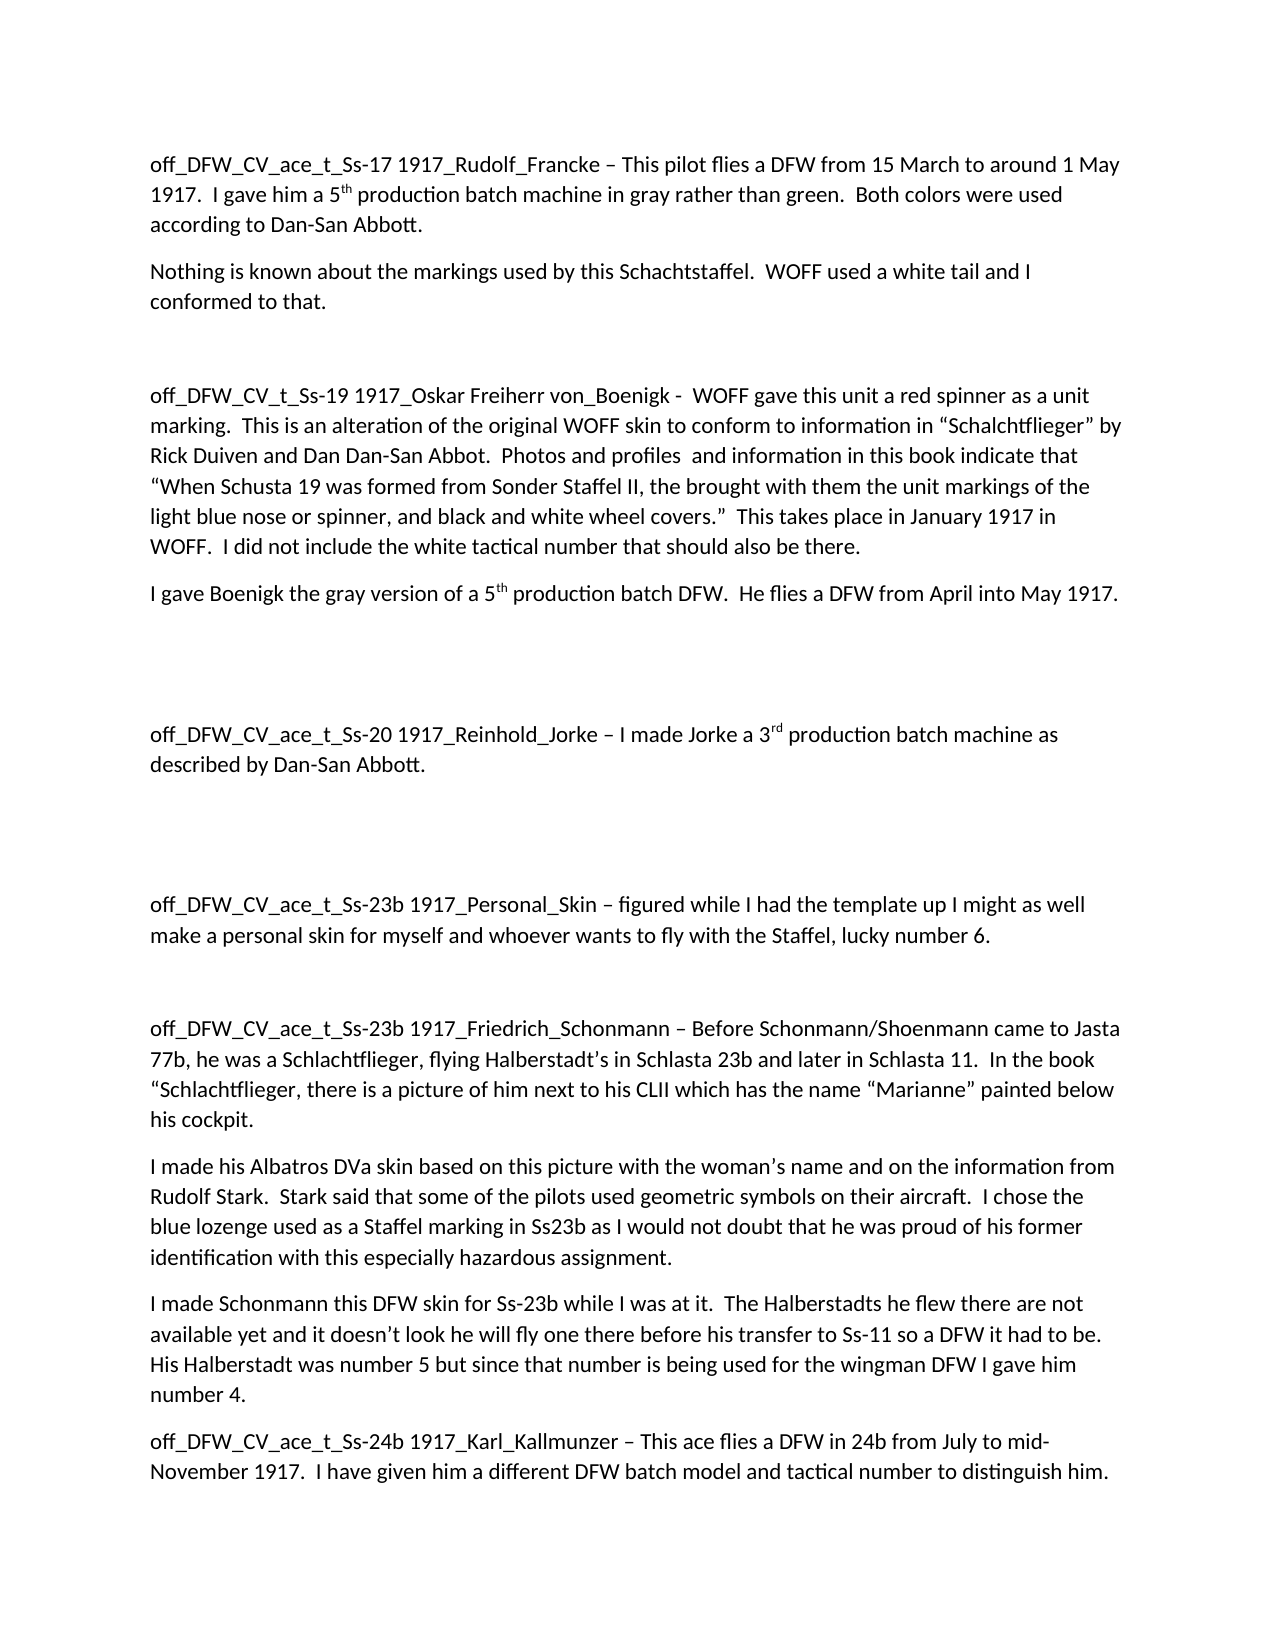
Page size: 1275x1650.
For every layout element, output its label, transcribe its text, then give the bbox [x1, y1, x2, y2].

text off_DFW_CV_ace_t_Ss-24b 1917_Karl_Kallmunzer – This ace flies a DFW in 24b from July to mid-November 1917. I have given him a different DFW batch model and tactical number to distinguish him. [150, 1427, 1125, 1485]
text off_DFW_CV_ace_t_Ss-20 1917_Reinhold_Jorke – I made Jorke a 3rd production batch machine as described by Dan-San Abbott. [150, 720, 1125, 778]
text I made Schonmann this DFW skin for Ss-23b while I was at it. The Halberstadts he flew there are not available yet and it doesn’t look he will fly one there before his transfer to Ss-11 so a DFW it had to be. His Halberstadt was number 5 but since that number is being used for the wingman DFW I gave him number 4. [150, 1289, 1125, 1408]
text I made his Albatros DVa skin based on this picture with the woman’s name and on the information from Rudolf Stark. Stark said that some of the pilots used geometric symbols on their aircraft. I chose the blue lozenge used as a Staffel marking in Ss23b as I would not doubt that he was proud of his former identification with this especially hazardous assignment. [150, 1152, 1125, 1271]
text off_DFW_CV_ace_t_Ss-23b 1917_Friedrich_Schonmann – Before Schonmann/Shoenmann came to Jasta 77b, he was a Schlachtflieger, flying Halberstadt’s in Schlasta 23b and later in Schlasta 11. In the book “Schlachtflieger, there is a picture of him next to his CLII which has the name “Marianne” painted below his cockpit. [150, 1014, 1125, 1133]
text off_DFW_CV_ace_t_Ss-23b 1917_Personal_Skin – figured while I had the template up I might as well make a personal skin for myself and whoever wants to fly with the Staffel, lucky number 6. [150, 891, 1125, 949]
text off_DFW_CV_t_Ss-19 1917_Oskar Freiherr von_Boenigk - WOFF gave this unit a red spinner as a unit marking. This is an alteration of the original WOFF skin to conform to information in “Schalchtflieger” by Rick Duiven and Dan Dan-San Abbot. Photos and profiles and information in this book indicate that “When Schusta 19 was formed from Sonder Staffel II, the brought with them the unit markings of the light blue nose or spinner, and black and white wheel covers.” This takes place in January 1917 in WOFF. I did not include the white tactical number that should also be there. [150, 381, 1125, 560]
text Nothing is known about the markings used by this Schachtstaffel. WOFF used a white tail and I conformed to that. [150, 257, 1125, 316]
text off_DFW_CV_ace_t_Ss-17 1917_Rudolf_Francke – This pilot flies a DFW from 15 March to around 1 May 1917. I gave him a 5th production batch machine in gray rather than green. Both colors were used according to Dan-San Abbott. [150, 150, 1125, 238]
text I gave Boenigk the gray version of a 5th production batch DFW. He flies a DFW from April into May 1917. [150, 579, 1125, 607]
